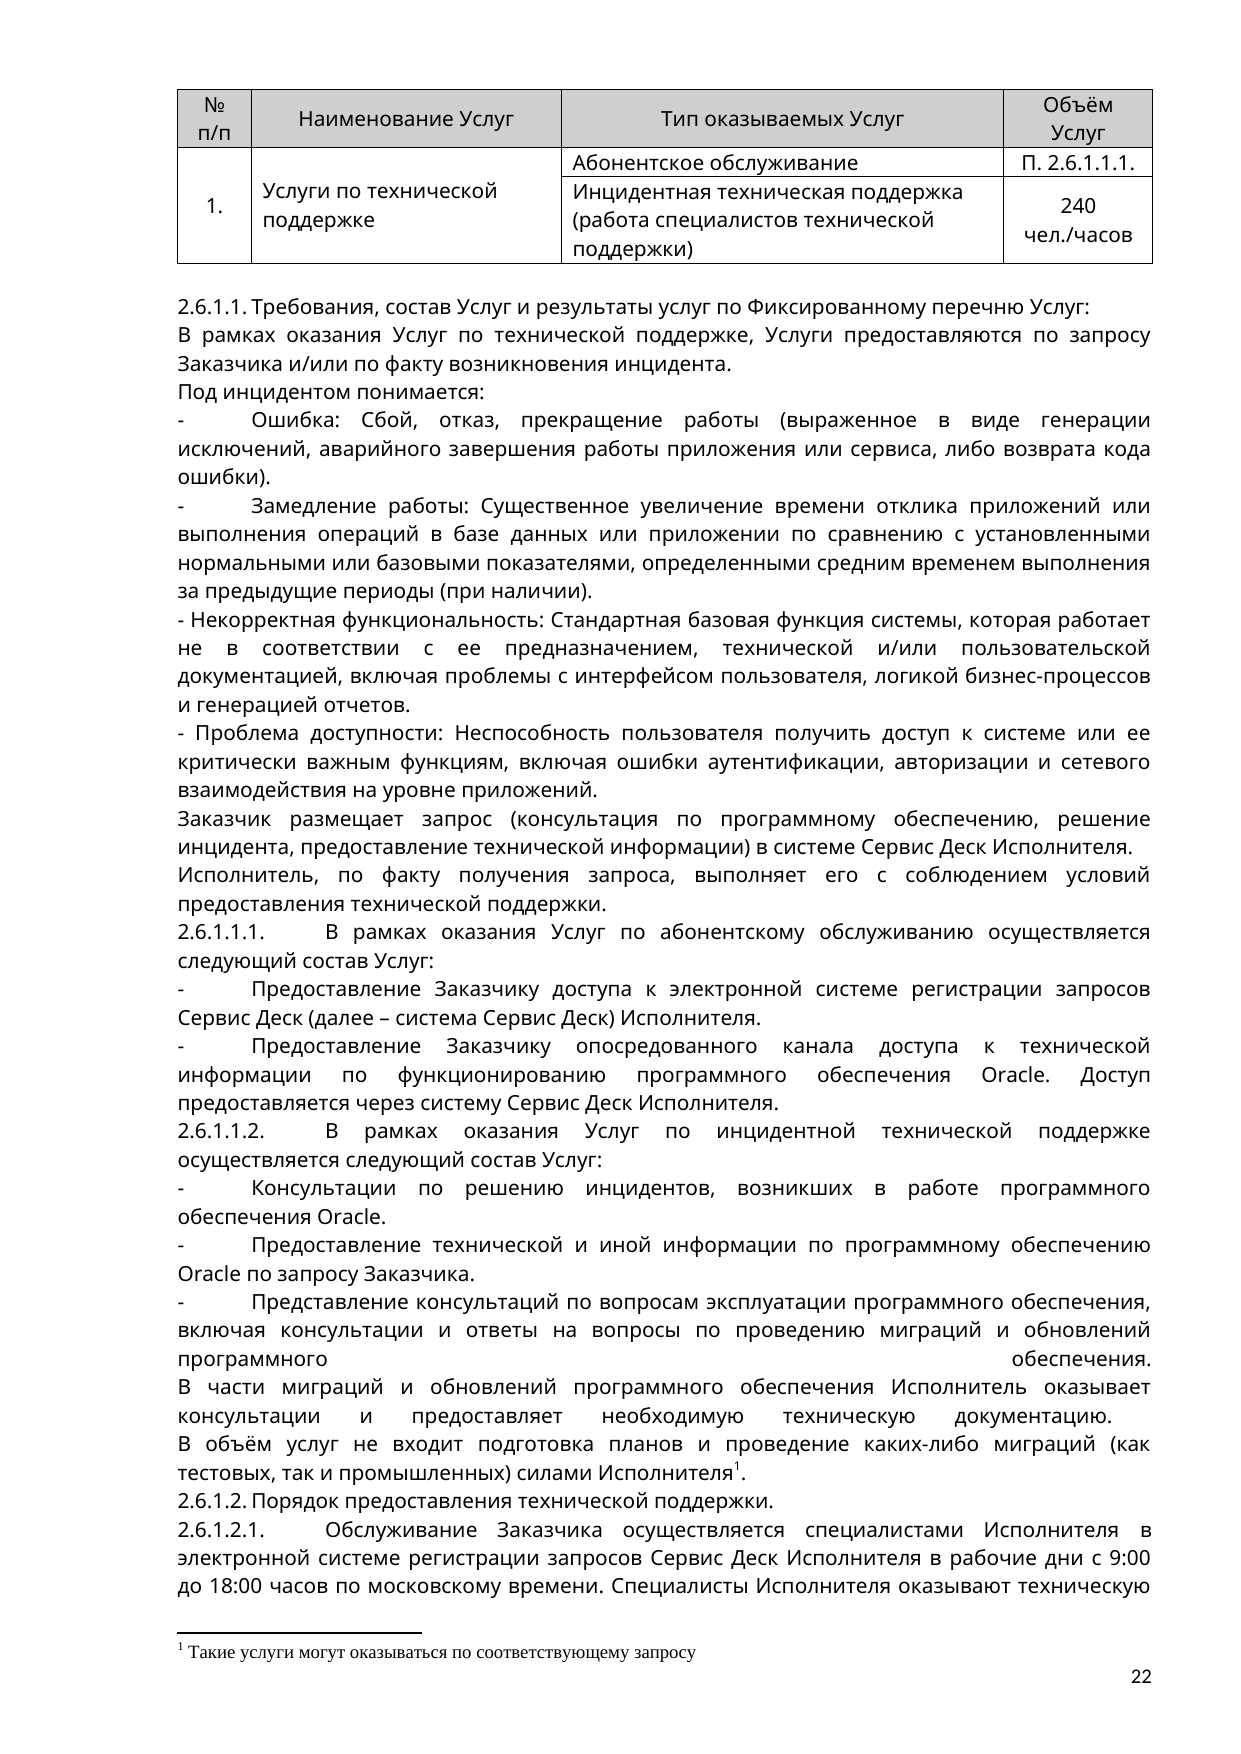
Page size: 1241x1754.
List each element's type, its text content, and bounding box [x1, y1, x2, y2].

list Представление консультаций по вопросам эксплуатации программного обеспечения, включая консультации и ответы на вопросы по проведению миграций и обновлений программного обеспечения. В части миграций и обновлений программного обеспечения Исполнитель оказывает консультации и предоставляет необходимую техническую документацию. В объём услуг не входит подготовка планов и проведение каких-либо миграций (как тестовых, так и промышленных) силами Исполнителя. [177, 1287, 1152, 1486]
list Консультации по решению инцидентов, возникших в работе программного обеспечения Oracle. [177, 1173, 1152, 1230]
list Порядок предоставления технической поддержки. [177, 1486, 1152, 1515]
text В рамках оказания Услуг по технической поддержке, Услуги предоставляются по запросу Заказчика и/или по факту возникновения инцидента. [177, 320, 1152, 377]
list В рамках оказания Услуг по абонентскому обслуживанию осуществляется следующий состав Услуг: [177, 917, 1152, 974]
text Исполнитель, по факту получения запроса, выполняет его с соблюдением условий предоставления технической поддержки. [177, 861, 1152, 917]
table_header Наименование Услуг [252, 90, 561, 147]
list Требования, состав Услуг и результаты услуг по Фиксированному перечню Услуг: [177, 292, 1152, 320]
table_header № п/п [178, 90, 251, 147]
table_cell 240 чел./часов [1004, 177, 1152, 262]
table_cell Абонентское обслуживание [562, 148, 1003, 176]
list Предоставление Заказчику опосредованного канала доступа к технической информации по функционированию программного обеспечения Oracle. Доступ предоставляется через систему Сервис Деск Исполнителя. [177, 1031, 1152, 1117]
table_header Объём Услуг [1004, 90, 1152, 147]
table_cell Инцидентная техническая поддержка (работа специалистов технической поддержки) [562, 177, 1003, 262]
list Предоставление Заказчику доступа к электронной системе регистрации запросов Сервис Деск (далее – система Сервис Деск) Исполнителя. [177, 974, 1152, 1031]
list В рамках оказания Услуг по инцидентной технической поддержке осуществляется следующий состав Услуг: [177, 1117, 1152, 1173]
table_cell Услуги по технической поддержке [252, 148, 561, 262]
table_header Тип оказываемых Услуг [562, 90, 1003, 147]
text Под инцидентом понимается: [177, 377, 1152, 406]
table_cell 1. [178, 148, 251, 262]
text Заказчик размещает запрос (консультация по программному обеспечению, решение инцидента, предоставление технической информации) в системе Сервис Деск Исполнителя. [177, 804, 1152, 861]
list Предоставление технической и иной информации по программному обеспечению Oracle по запросу Заказчика. [177, 1230, 1152, 1287]
list - Некорректная функциональность: Стандартная базовая функция системы, которая работает не в соответствии с ее предназначением, технической и/или пользовательской документацией, включая проблемы с интерфейсом пользователя, логикой бизнес-процессов и генерацией отчетов. [177, 605, 1152, 718]
list Ошибка: Сбой, отказ, прекращение работы (выраженное в виде генерации исключений, аварийного завершения работы приложения или сервиса, либо возврата кода ошибки). [177, 406, 1152, 491]
list Замедление работы: Существенное увеличение времени отклика приложений или выполнения операций в базе данных или приложении по сравнению с установленными нормальными или базовыми показателями, определенными средним временем выполнения за предыдущие периоды (при наличии). [177, 491, 1152, 605]
table_cell П. 2.6.1.1.1. [1004, 148, 1152, 176]
list - Проблема доступности: Неспособность пользователя получить доступ к системе или ее критически важным функциям, включая ошибки аутентификации, авторизации и сетевого взаимодействия на уровне приложений. [177, 718, 1152, 804]
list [177, 1515, 1152, 1600]
